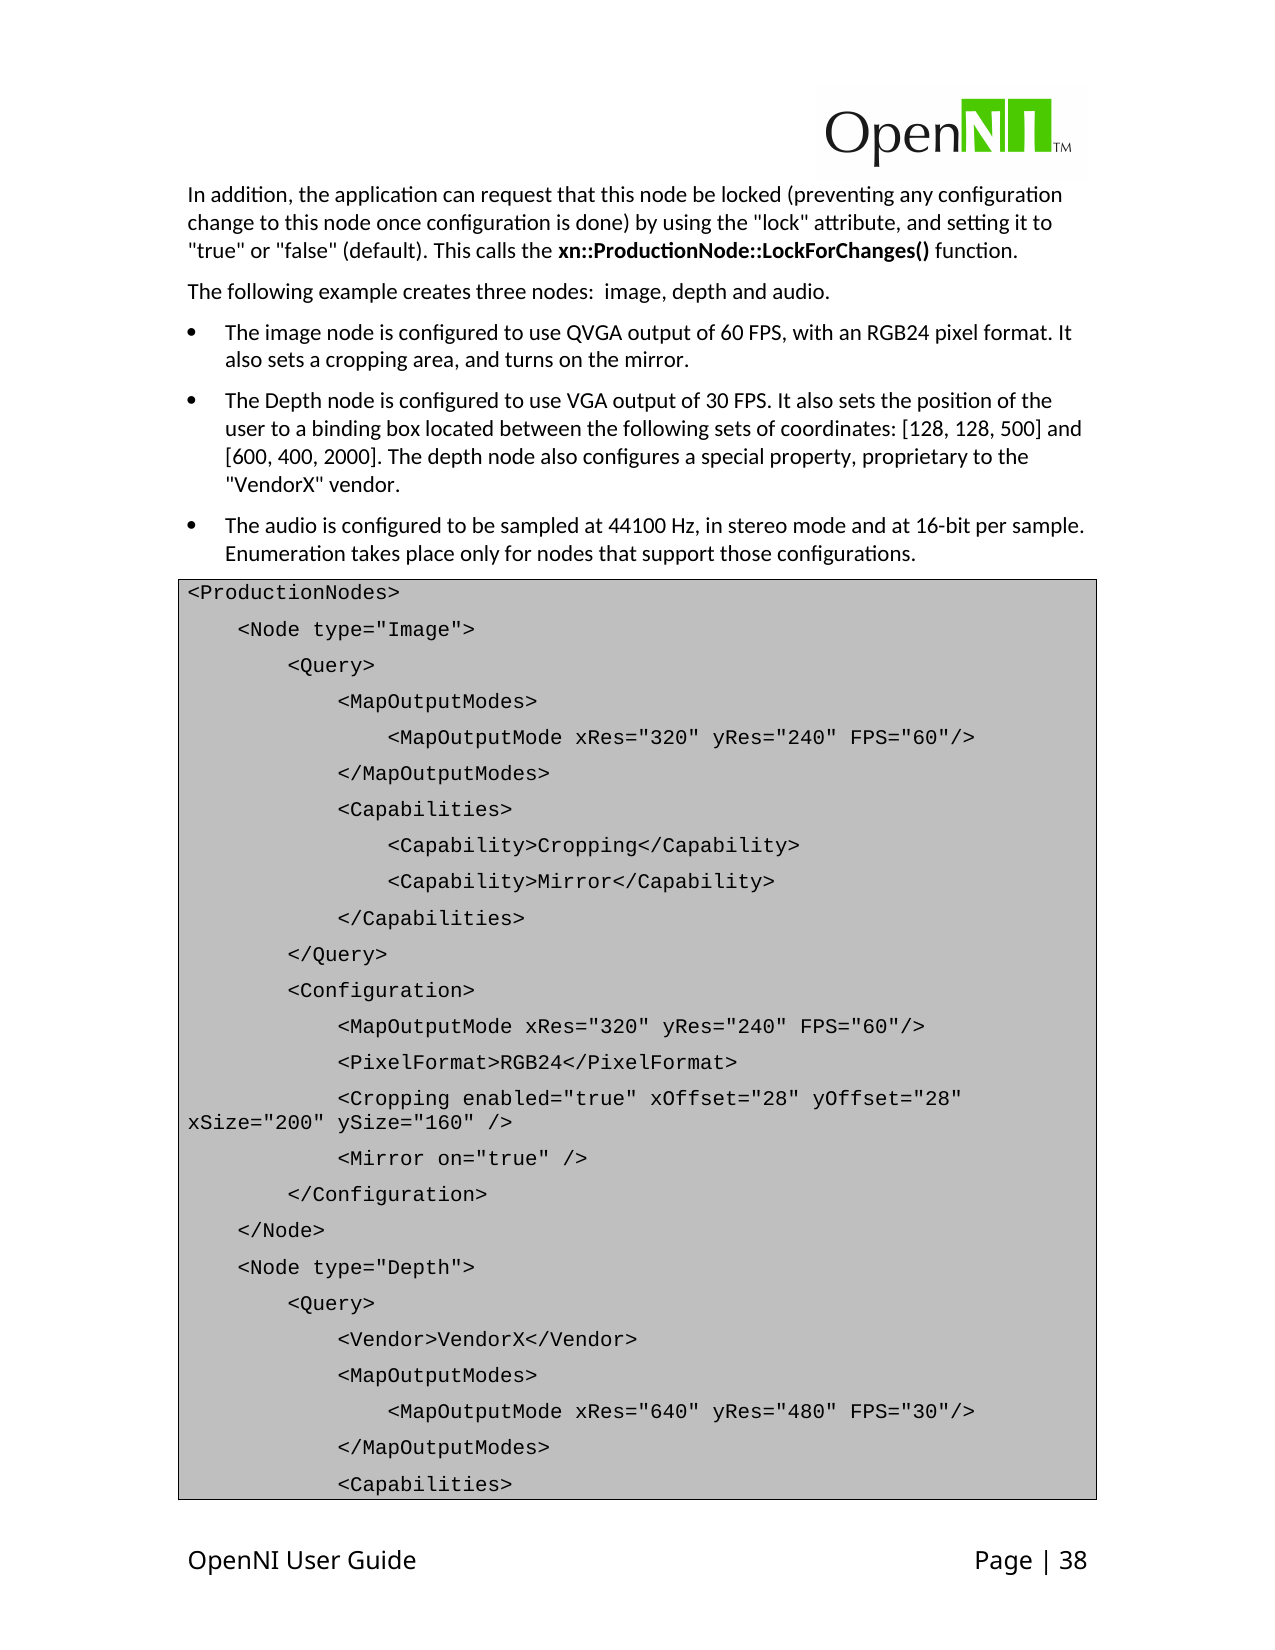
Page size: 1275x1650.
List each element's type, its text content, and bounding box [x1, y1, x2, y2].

text <ProductionNodes> [179, 722, 1096, 747]
picture [816, 86, 1088, 181]
text <Capability>Mirror</Capability> [179, 1010, 1096, 1036]
list "Property", which contains 3 attributes: "type", "name" and "value". Type can be "int", "real", or "string", which executes the xn::ProductionNode::SetIntProperty(), xn::ProductionNode::SetRealProperty() or xn::ProductionNode::SetStringProperty() functions. [187, 181, 1087, 293]
text <Cropping enabled="true" xOffset="28" yOffset="28" xSize="200" ySize="160" /> [179, 1227, 1096, 1277]
text <Query> [179, 1431, 1096, 1458]
text The image node is configured to use QVGA output of 60 FPS, with an RGB24 pixel format. It also sets a cropping area, and turns on the mirror. [187, 459, 1087, 515]
text <Node type="Depth"> [179, 1395, 1096, 1422]
text <MapOutputMode xRes="320" yRes="240" FPS="60"/> [179, 865, 1096, 892]
text <Mirror on="true" /> [179, 1286, 1096, 1313]
text <Configuration> [179, 1118, 1096, 1145]
text In addition, the application can request that this node be locked (preventing any configuration change to this node once configuration is done) by using the "lock" attribute, and setting it to "true" or "false" (default). This calls the xn::ProductionNode::LockForChanges() function. [187, 322, 1087, 406]
text <Capabilities> [179, 937, 1096, 964]
text </Query> [179, 1082, 1096, 1109]
text </Configuration> [179, 1322, 1096, 1349]
text <Node type="Image"> [179, 757, 1096, 783]
text <MapOutputMode xRes="320" yRes="240" FPS="60"/> [179, 1154, 1096, 1181]
text <MapOutputModes> [179, 829, 1096, 856]
text The Depth node is configured to use VGA output of 30 FPS. It also sets the position of the user to a binding box located between the following sets of coordinates: [128, 128, 500] and [600, 400, 2000]. The depth node also configures a special property, proprietary to the "VendorX" vendor. [187, 527, 1087, 639]
text The audio is configured to be sampled at 44100 Hz, in stereo mode and at 16-bit per sample. Enumeration takes place only for nodes that support those configurations. [187, 652, 1087, 708]
text <Capability>Cropping</Capability> [179, 973, 1096, 1000]
text </Node> [179, 1359, 1096, 1385]
text <Query> [179, 793, 1096, 819]
text </Capabilities> [179, 1046, 1096, 1073]
text <PixelFormat>RGB24</PixelFormat> [179, 1190, 1096, 1217]
text </MapOutputModes> [179, 901, 1096, 928]
text <Vendor>VendorX</Vendor> [179, 1467, 1096, 1496]
text The following example creates three nodes: image, depth and audio. [187, 418, 1087, 446]
